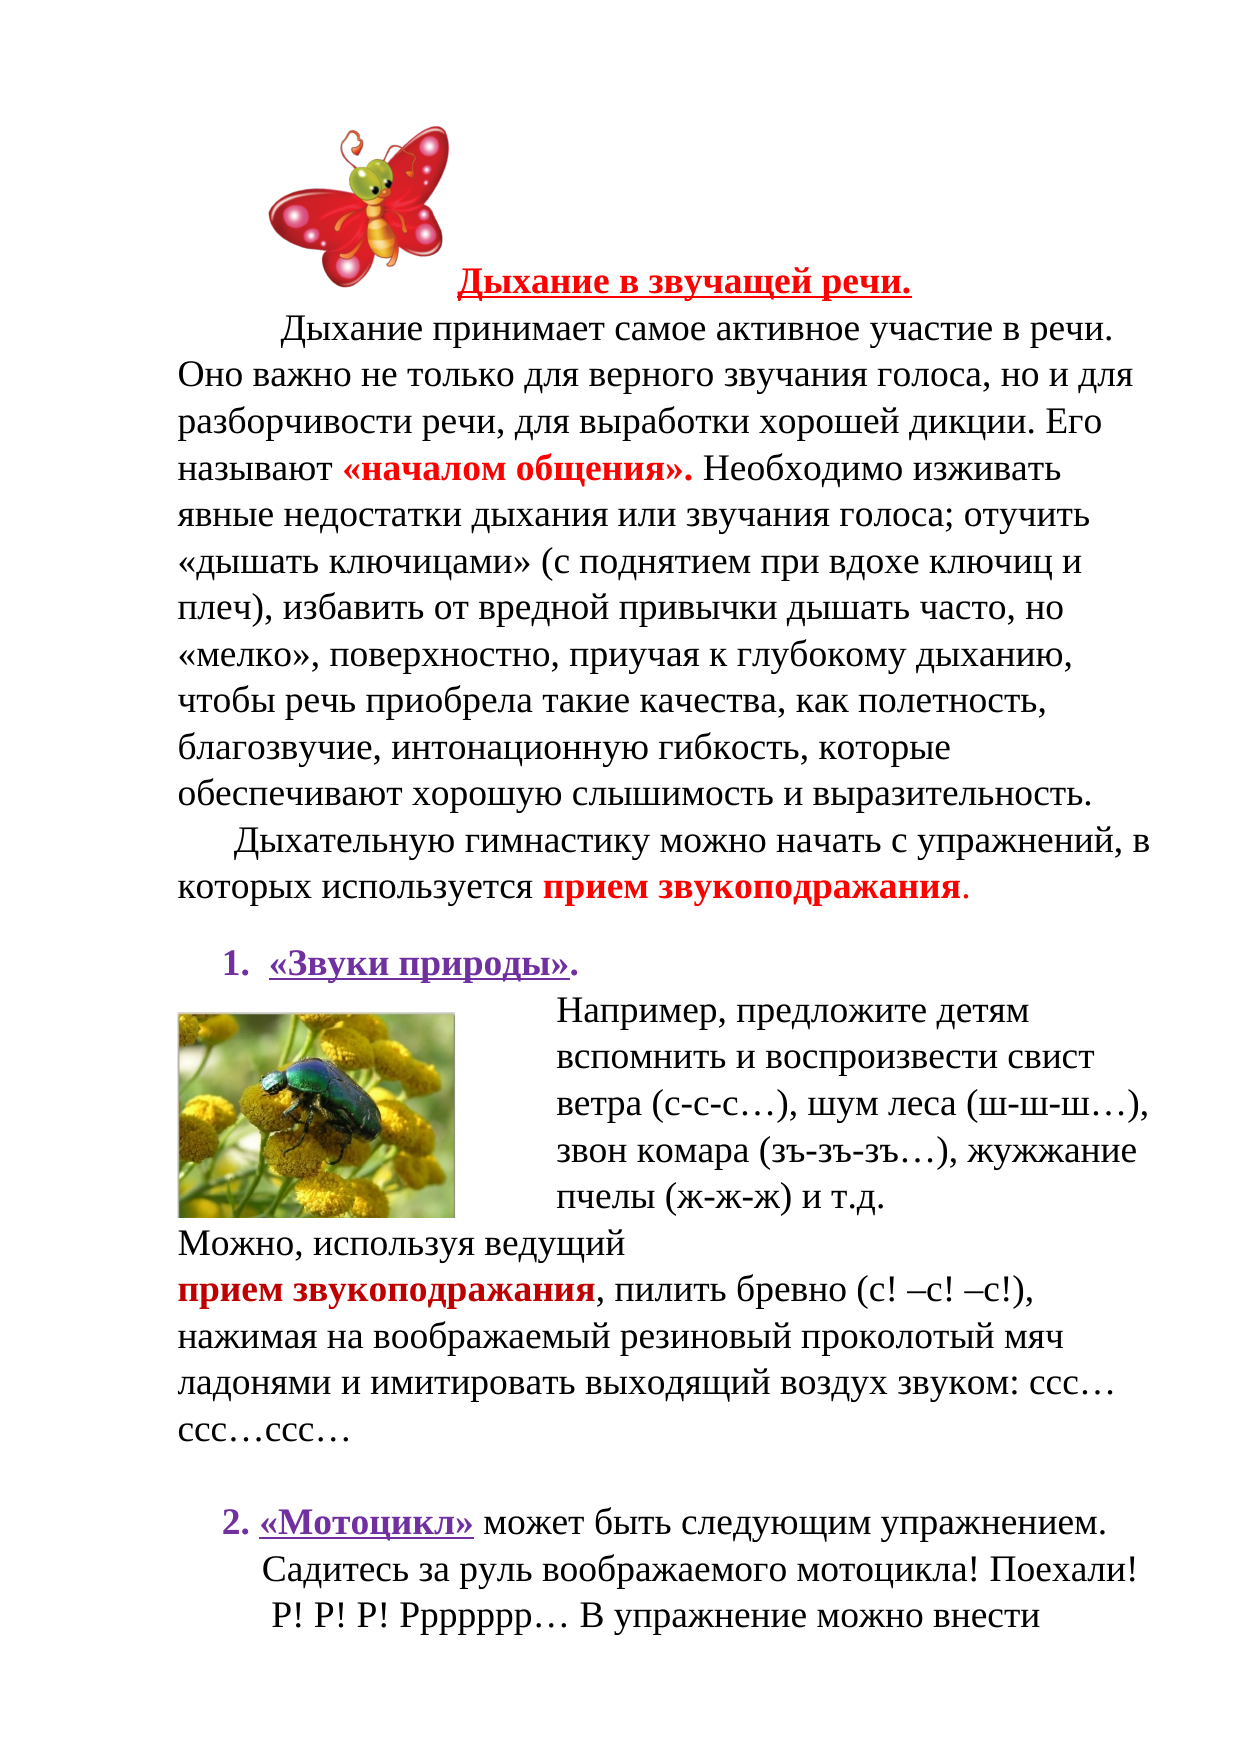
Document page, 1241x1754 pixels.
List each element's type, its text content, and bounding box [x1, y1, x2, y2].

text Садитесь за руль воображаемого мотоцикла! Поехали! [177, 1546, 1152, 1589]
text Дыхательную гимнастику можно начать с упражнений, в которых используется прием звукоподражания. [177, 817, 1152, 907]
text прием звукоподражания, пилить бревно (с! –с! –с!), нажимая на воображаемый резиновый проколотый мяч ладонями и имитировать выходящий воздух звуком: ссс…ссс…ссс… [177, 1267, 1152, 1449]
text Дыхание в звучащей речи. [177, 118, 1152, 302]
text Р! Р! Р! Ррррррр… В упражнение можно внести [177, 1593, 1152, 1636]
text Дыхание принимает самое активное участие в речи. Оно важно не только для верного звучания голоса, но и для разборчивости речи, для выработки хорошей дикции. Его называют «началом общения». Необходимо изживать явные недостатки дыхания или звучания голоса; отучить «дышать ключицами» (с поднятием при вдохе ключиц и плеч), избавить от вредной привычки дышать часто, но «мелко», поверхностно, приучая к глубокому дыханию, чтобы речь приобрела такие качества, как полетность, благозвучие, интонационную гибкость, которые обеспечивают хорошую слышимость и выразительность. [177, 305, 1152, 814]
picture [177, 1012, 456, 1218]
picture [261, 118, 463, 294]
list «Мотоцикл» может быть следующим упражнением. [222, 1499, 1152, 1543]
text Можно, используя ведущий [177, 1220, 1152, 1263]
list «Звуки природы». [222, 941, 1152, 984]
list Например, предложите детям вспомнить и воспроизвести свист ветра (с-с-с…), шум леса (ш-ш-ш…), звон комара (зъ-зъ-зъ…), жужжание пчелы (ж-ж-ж) и т.д. [259, 987, 1152, 1217]
